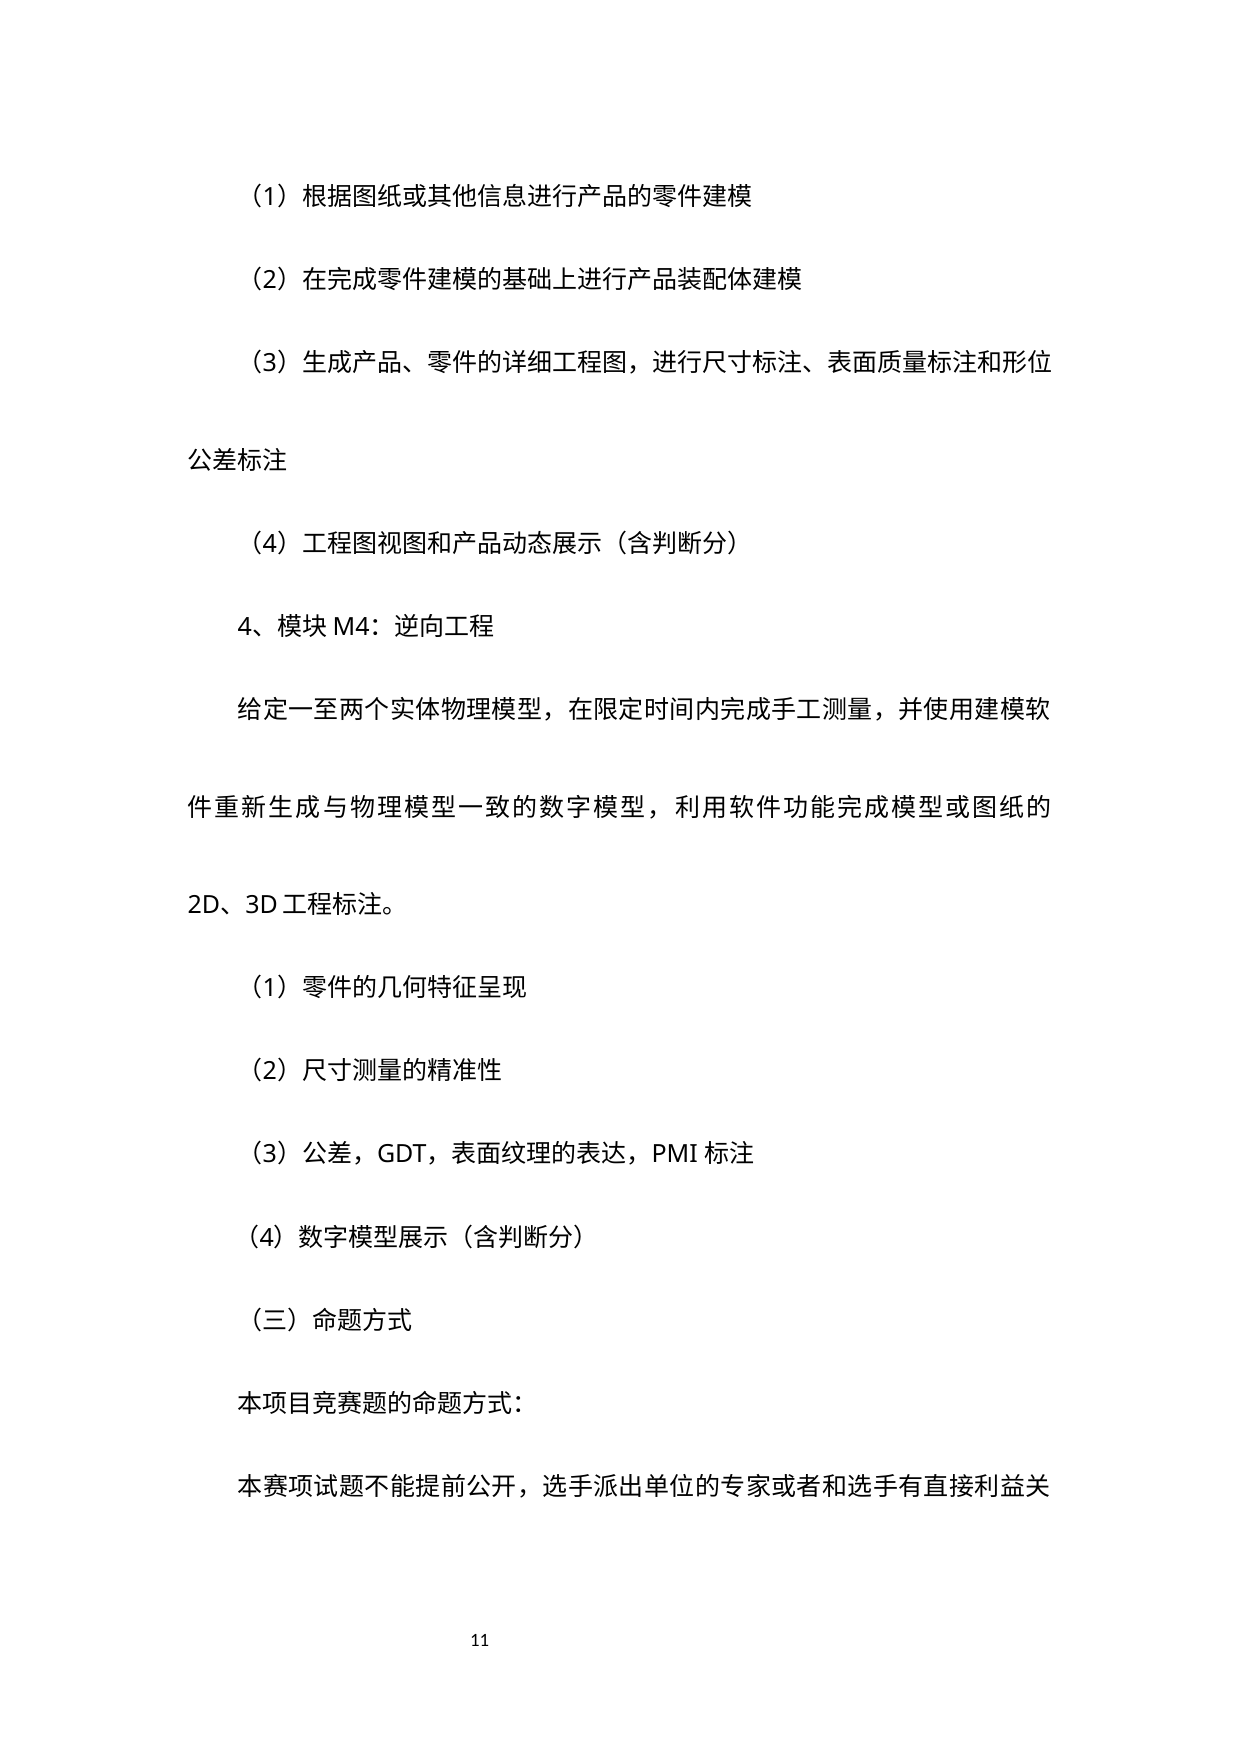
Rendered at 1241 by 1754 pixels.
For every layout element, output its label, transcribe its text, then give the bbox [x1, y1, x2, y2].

text （1）根据图纸或其他信息进行产品的零件建模 [187, 162, 1053, 227]
text （2）尺寸测量的精准性 [187, 1036, 1053, 1101]
text 本项目竞赛题的命题方式： [187, 1369, 1053, 1434]
text （3）公差，GDT，表面纹理的表达，PMI 标注 [187, 1119, 1053, 1184]
text （1）零件的几何特征呈现 [187, 953, 1053, 1018]
text （4）工程图视图和产品动态展示（含判断分） [187, 509, 1053, 574]
text （三）命题方式 [187, 1286, 1053, 1351]
text （2）在完成零件建模的基础上进行产品装配体建模 [187, 245, 1053, 310]
list （4）数字模型展示（含判断分） [209, 1203, 1053, 1268]
text 4、模块 M4：逆向工程 [187, 592, 1053, 657]
text （3）生成产品、零件的详细工程图，进行尺寸标注、表面质量标注和形位公差标注 [187, 328, 1053, 491]
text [187, 1452, 1053, 1517]
text 给定一至两个实体物理模型，在限定时间内完成手工测量，并使用建模软件重新生成与物理模型一致的数字模型，利用软件功能完成模型或图纸的2D、3D工程标注。 [187, 675, 1053, 935]
